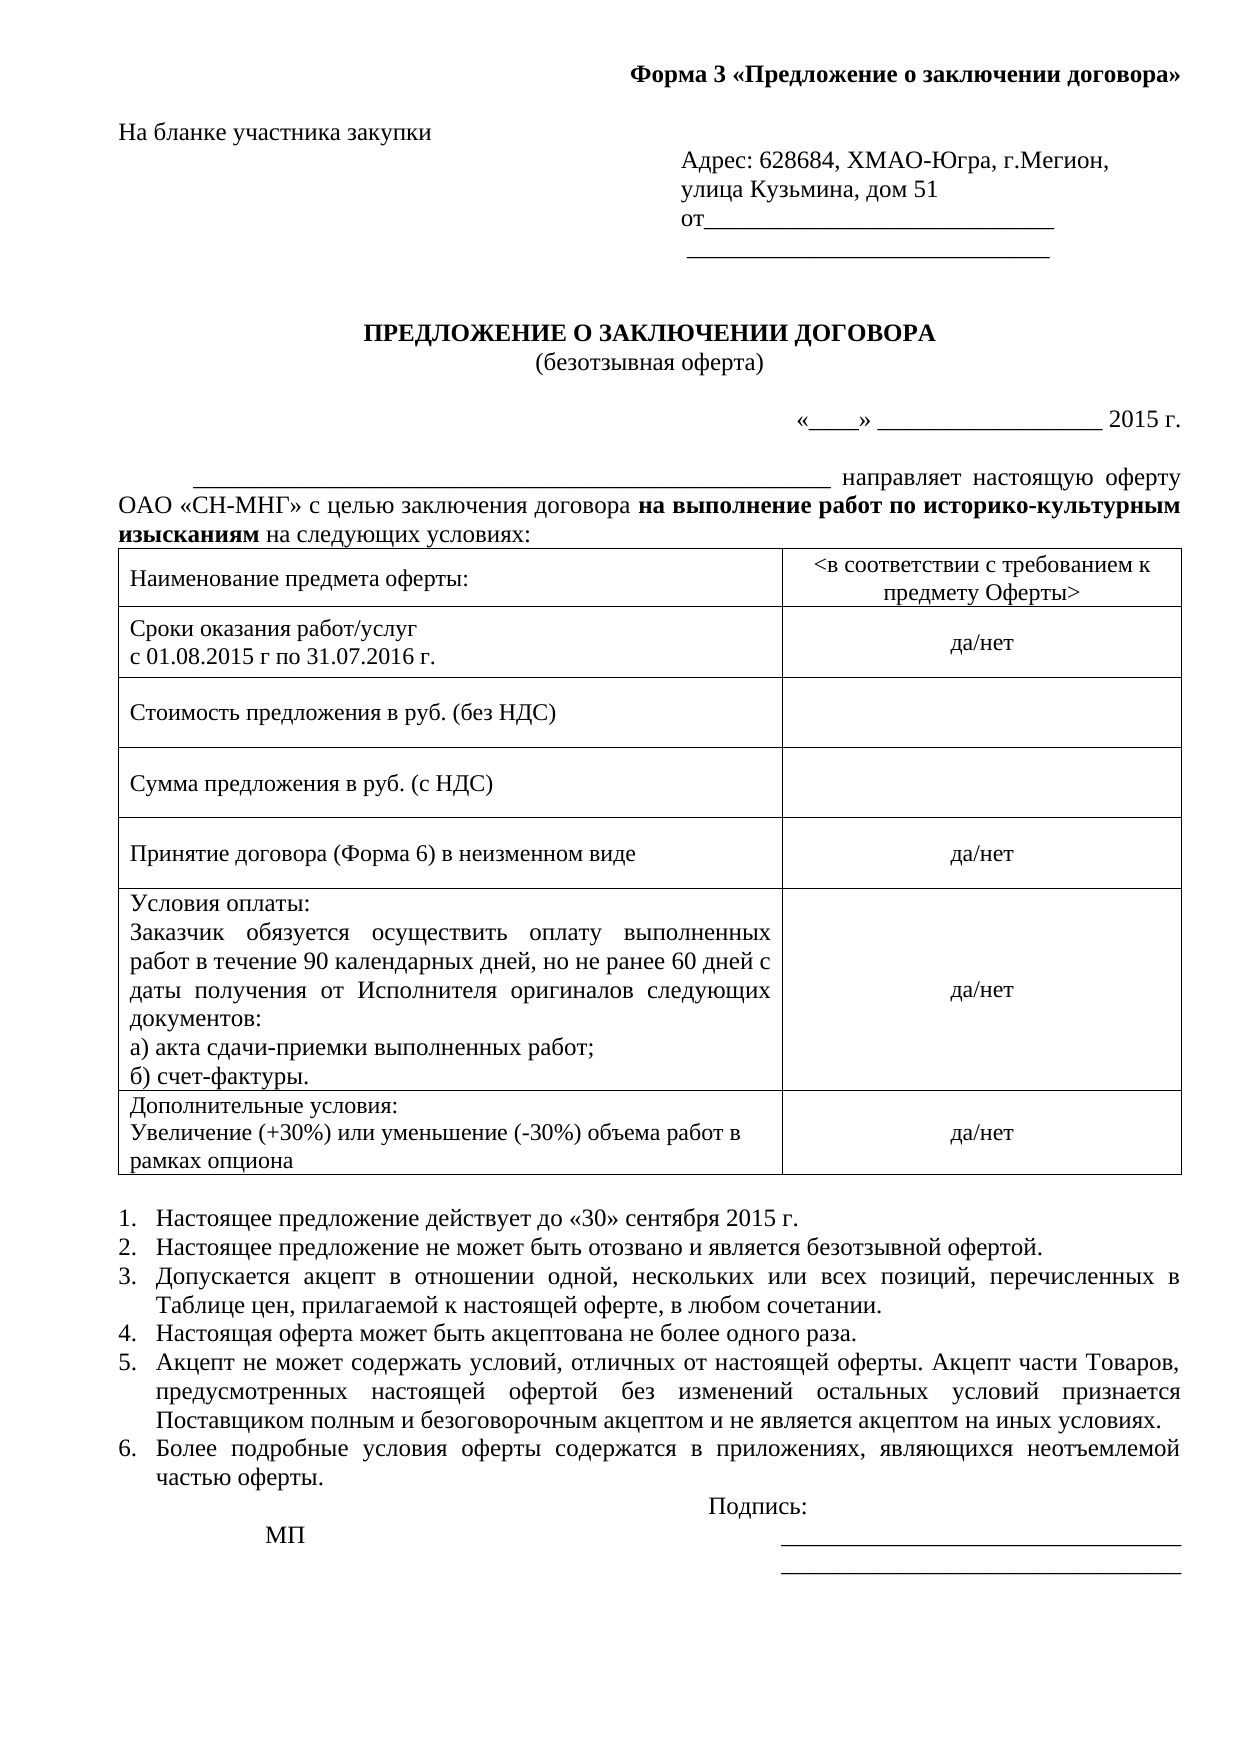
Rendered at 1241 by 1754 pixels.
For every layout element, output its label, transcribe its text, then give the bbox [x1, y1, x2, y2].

text «____» __________________ 2015 г. [118, 404, 1181, 433]
text Подпись: [118, 1491, 1181, 1520]
table_cell Стоимость предложения в руб. (без НДС) [119, 678, 782, 747]
list Допускается акцепт в отношении одной, нескольких или всех позиций, перечисленных в Таблице цен, прилагаемой к настоящей оферте, в любом сочетании. [118, 1261, 1181, 1318]
table_cell да/нет [783, 818, 1181, 887]
text ________________________________ [118, 1548, 1181, 1577]
table_cell да/нет [783, 607, 1181, 677]
table_cell [783, 748, 1181, 817]
table_cell да/нет [783, 1091, 1181, 1174]
table_header Наименование предмета оферты: [119, 549, 782, 606]
table_header <в соответствии с требованием к предмету Оферты> [783, 549, 1181, 606]
text улица Кузьмина, дом 51 [681, 174, 1181, 203]
text (безотзывная оферта) [118, 347, 1181, 375]
list Настоящее предложение не может быть отозвано и является безотзывной офертой. [118, 1232, 1181, 1261]
text от____________________________ _____________________________ [681, 203, 1181, 260]
table_cell Сумма предложения в руб. (с НДС) [119, 748, 782, 817]
text МП ________________________________ [118, 1520, 1181, 1548]
list Акцепт не может содержать условий, отличных от настоящей оферты. Акцепт части Товаров, предусмотренных настоящей офертой без изменений остальных условий признается Поставщиком полным и безоговорочным акцептом и не является акцептом на иных условиях. [118, 1347, 1181, 1433]
table_cell Принятие договора (Форма 6) в неизменном виде [119, 818, 782, 887]
text ПРЕДЛОЖЕНИЕ О ЗАКЛЮЧЕНИИ ДОГОВОРА [118, 318, 1181, 347]
table_cell Сроки оказания работ/услуг с 01.08.2015 г по 31.07.2016 г. [119, 607, 782, 677]
text ___________________________________________________ направляет настоящую оферту ОАО «СН-МНГ» с целью заключения договора на выполнение работ по историко-культурным изысканиям на следующих условиях: [118, 462, 1181, 548]
list Более подробные условия оферты содержатся в приложениях, являющихся неотъемлемой частью оферты. [118, 1433, 1181, 1491]
table_cell да/нет [783, 889, 1181, 1090]
table_cell Дополнительные условия: Увеличение (+30%) или уменьшение (-30%) объема работ в рамках опциона [119, 1091, 782, 1174]
text Форма 3 «Предложение о заключении договора» [118, 59, 1181, 88]
table_cell [783, 678, 1181, 747]
table_cell Условия оплаты: Заказчик обязуется осуществить оплату выполненных работ в течение 90 календарных дней, но не ранее 60 дней с даты получения от Исполнителя оригиналов следующих документов: а) акта сдачи-приемки выполненных работ; б) счет-фактуры. [119, 889, 782, 1090]
list Настоящая оферта может быть акцептована не более одного раза. [118, 1318, 1181, 1347]
text Адрес: 628684, ХМАО-Югра, г.Мегион, [681, 145, 1181, 174]
text На бланке участника закупки [118, 117, 1181, 145]
list Настоящее предложение действует до «30» сентября 2015 г. [118, 1203, 1181, 1232]
